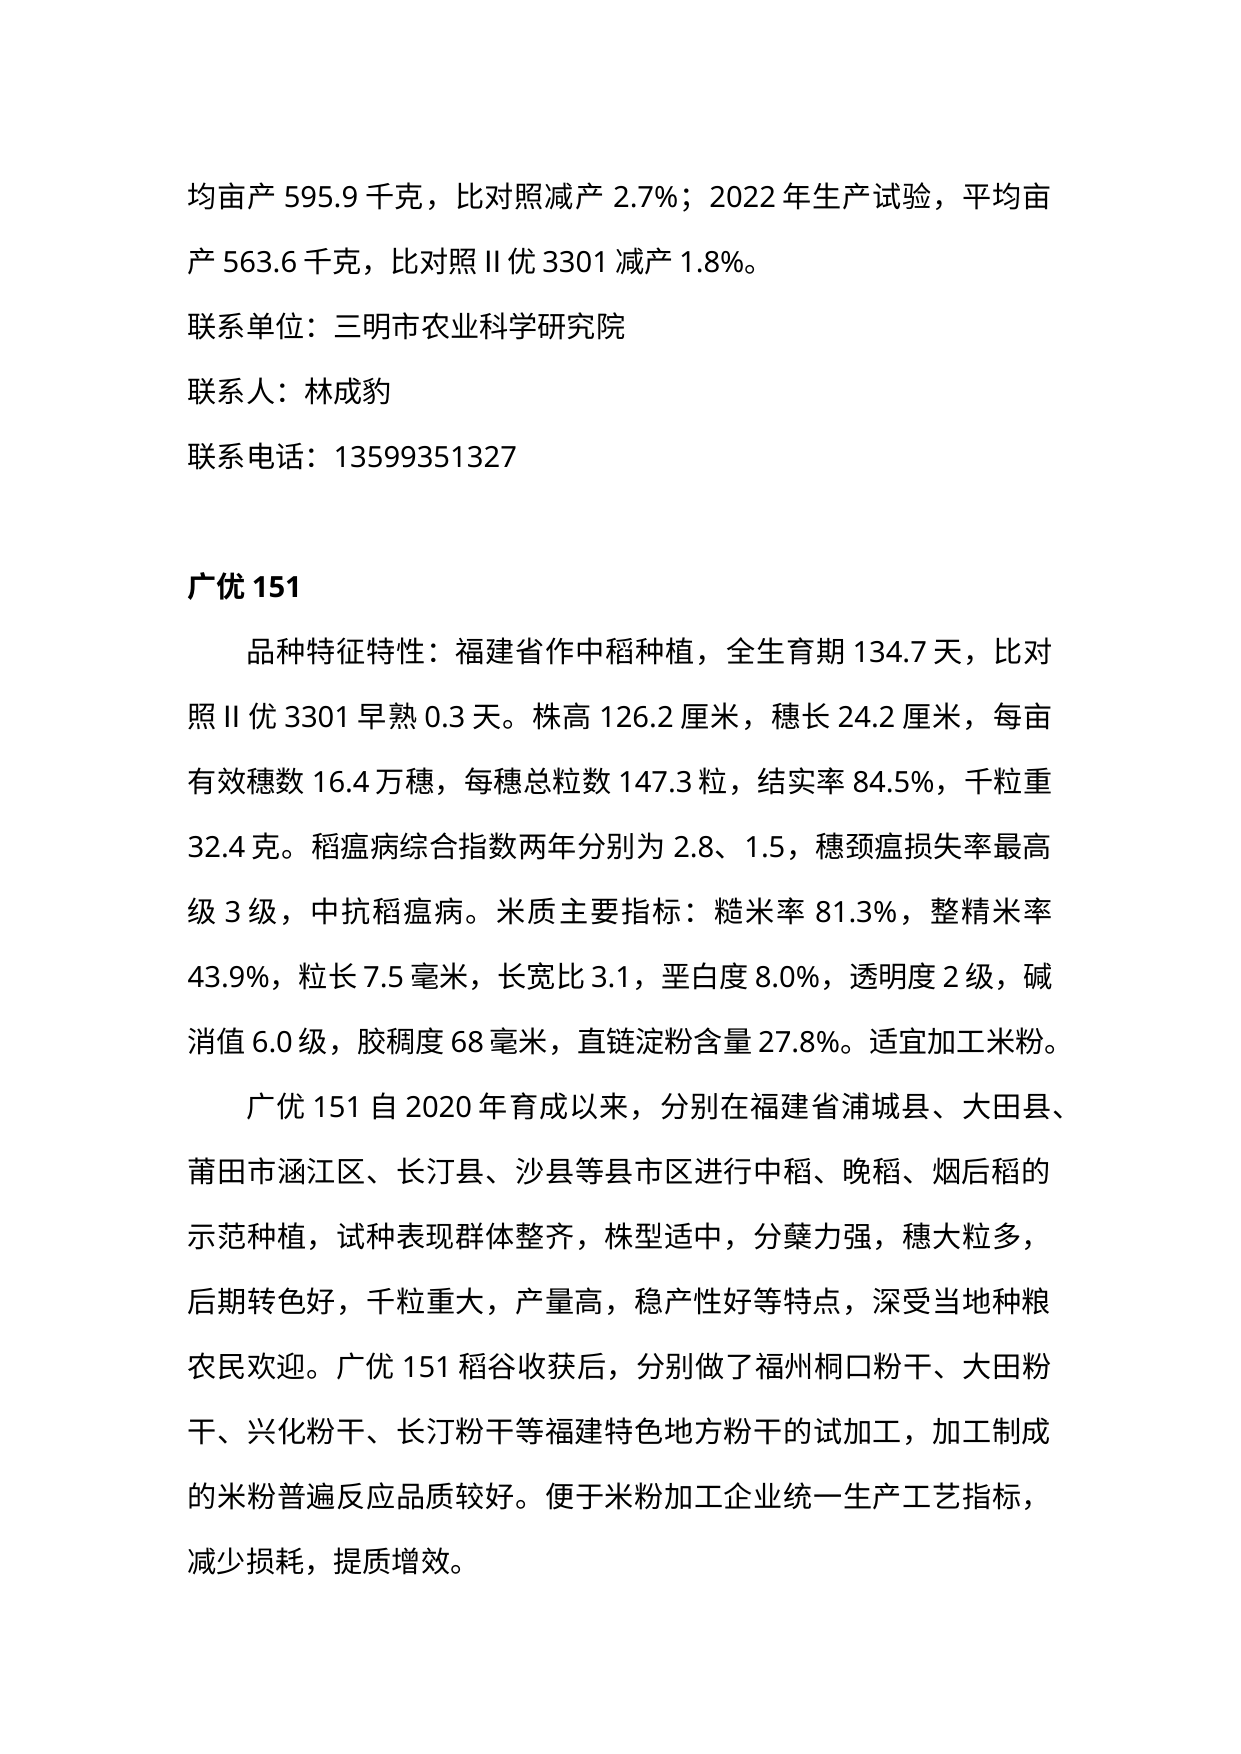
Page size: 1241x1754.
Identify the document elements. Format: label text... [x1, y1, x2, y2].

text 联系人：林成豹 [187, 357, 1053, 422]
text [187, 162, 1053, 292]
text 广优151自2020年育成以来，分别在福建省浦城县、大田县、莆田市涵江区、长汀县、沙县等县市区进行中稻、晚稻、烟后稻的示范种植，试种表现群体整齐，株型适中，分蘖力强，穗大粒多，后期转色好，千粒重大，产量高，稳产性好等特点，深受当地种粮农民欢迎。广优151稻谷收获后，分别做了福州桐口粉干、大田粉干、兴化粉干、长汀粉干等福建特色地方粉干的试加工，加工制成的米粉普遍反应品质较好。便于米粉加工企业统一生产工艺指标，减少损耗，提质增效。 [187, 1072, 1053, 1592]
text 联系电话：13599351327 [187, 422, 1053, 487]
text 品种特征特性：福建省作中稻种植，全生育期134.7天，比对照Ⅱ优3301早熟0.3天。株高126.2厘米，穗长24.2厘米，每亩有效穗数16.4万穗，每穗总粒数147.3粒，结实率84.5%，千粒重32.4克。稻瘟病综合指数两年分别为2.8、1.5，穗颈瘟损失率最高级3级，中抗稻瘟病。米质主要指标：糙米率81.3%，整精米率43.9%，粒长7.5毫米，长宽比3.1，垩白度8.0%，透明度2级，碱消值6.0级，胶稠度68毫米，直链淀粉含量27.8%。适宜加工米粉。 [187, 617, 1053, 1072]
text 联系单位：三明市农业科学研究院 [187, 292, 1053, 357]
text 广优151 [187, 552, 1053, 617]
